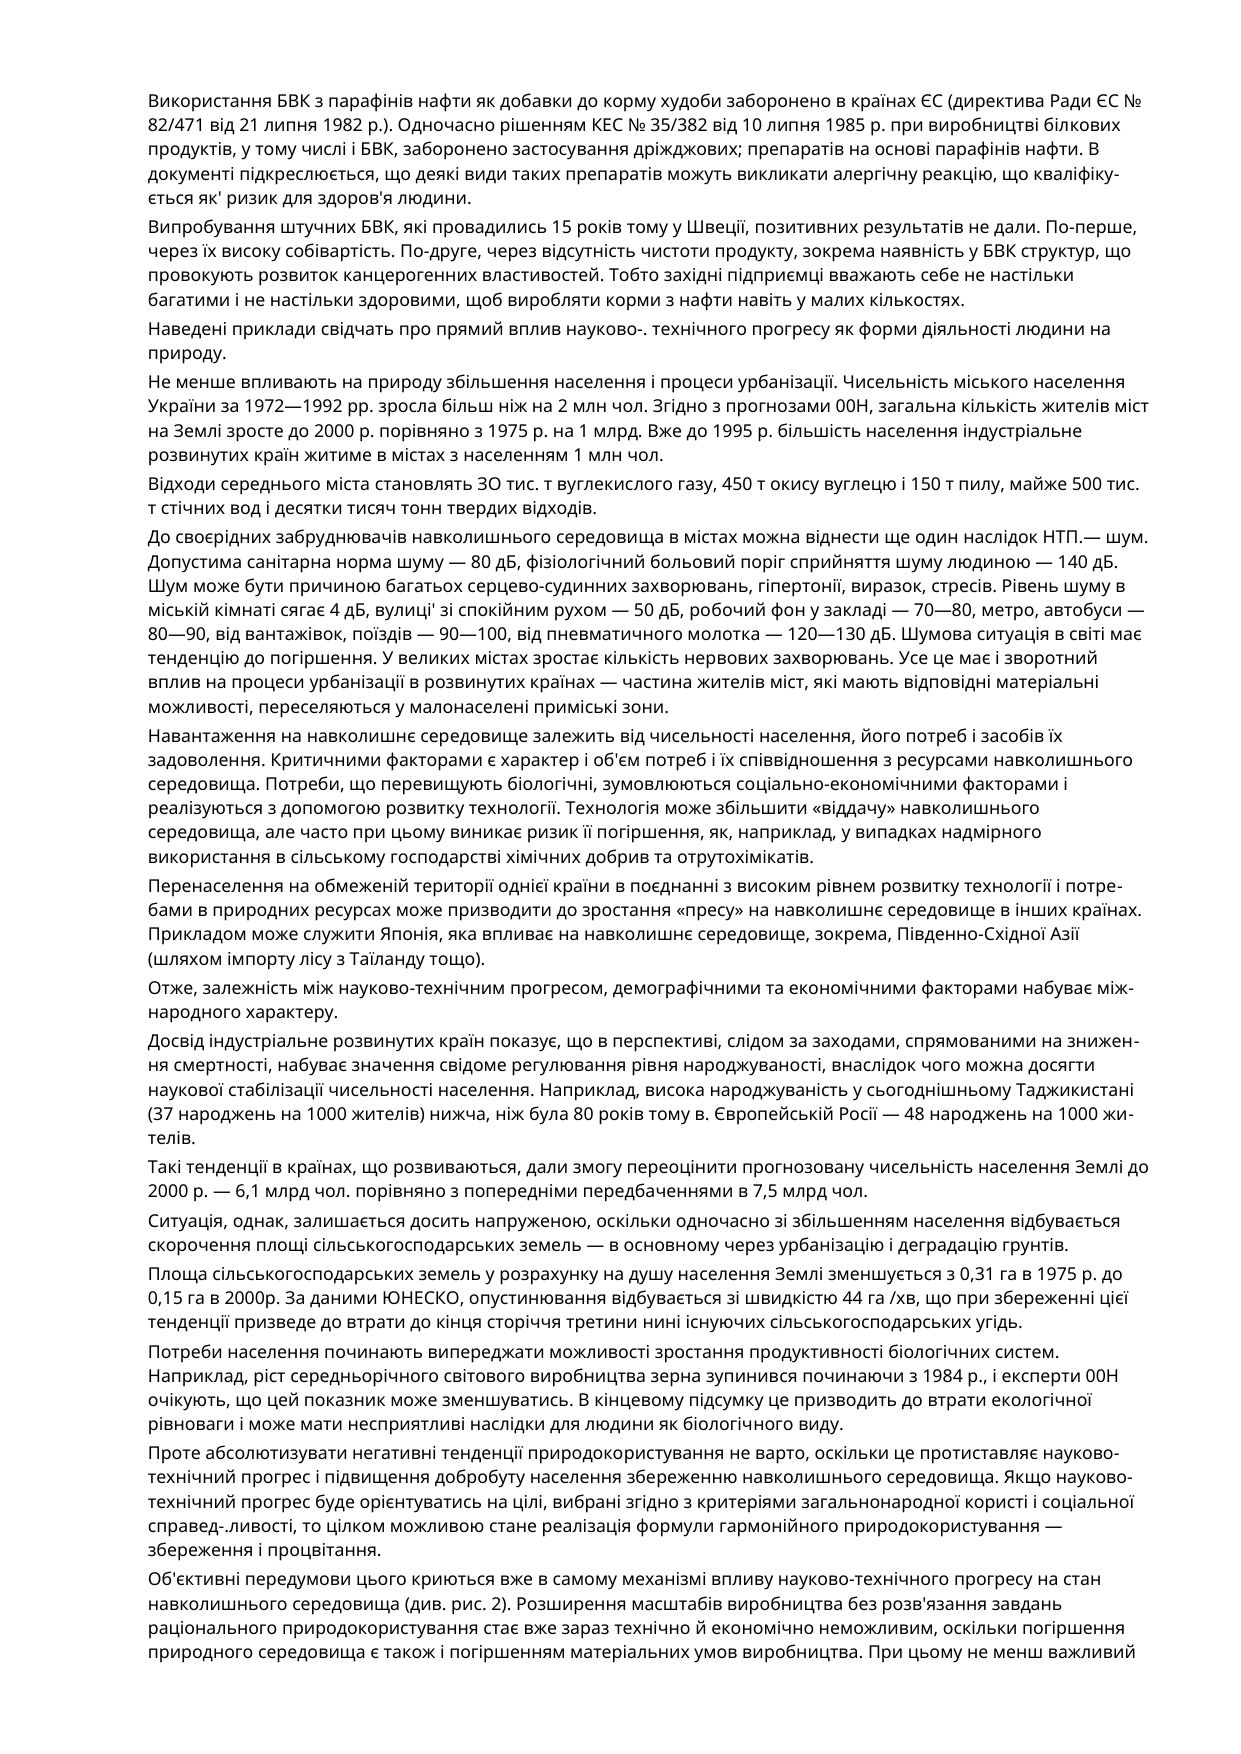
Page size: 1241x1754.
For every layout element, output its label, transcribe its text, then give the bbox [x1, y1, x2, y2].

text Використання БВК з парафінів нафти як добавки до корму худоби заборонено в країнах ЄС (директива Ради ЄС № 82/471 від 21 липня 1982 p.). Одночасно рішенням КЕС № 35/382 від 10 липня 1985 p. при виробництві білкових продуктів, у тому числі і БВК, заборонено застосування дріжджових; препаратів на основі парафінів нафти. В документі підкреслюється, що деякі види таких препаратів можуть викликати алергічну реакцію, що кваліфікується як' ризик для здоров'я людини. [148, 88, 1152, 209]
text Випробування штучних БВК, які провадились 15 років тому у Швеції, позитивних результатів не дали. По-перше, через їх високу собівартість. По-друге, через відсутність чистоти продукту, зокрема наявність у БВК структур, що провокують розвиток канцерогенних властивостей. Тобто західні підприємці вважають себе не настільки багатими і не настільки здоровими, щоб виробляти корми з нафти навіть у малих кількостях. [148, 214, 1152, 311]
text До своєрідних забруднювачів навколишнього середовища в містах можна віднести ще один наслідок НТП.— шум. Допустима санітарна норма шуму — 80 дБ, фізіологічний больовий поріг сприйняття шуму людиною — 140 дБ. Шум може бути причиною багатьох серцево-судинних захворювань, гіпертонії, виразок, стресів. Рівень шуму в міській кімнаті сягає 4 дБ, вулиці' зі спокійним рухом — 50 дБ, робочий фон у закладі — 70—80, метро, автобуси — 80—90, від вантажівок, поїздів — 90—100, від пневматичного молотка — 120—130 дБ. Шумова ситуація в світі має тенденцію до погіршення. У великих містах зростає кількість нервових захворювань. Усе це має і зворотний вплив на процеси урбанізації в розвинутих країнах — частина жителів міст, які мають відповідні матеріальні можливості, переселяються у малонаселені приміські зони. [148, 525, 1152, 718]
text Проте абсолютизувати негативні тенденції природокористування не варто, оскільки це протиставляє науково-технічний прогрес і підвищення добробуту населення збереженню навколишнього середовища. Якщо науково-технічний прогрес буде орієнтуватись на цілі, вибрані згідно з критеріями загальнонародної користі і соціальної справед-.ливості, то цілком можливою стане реалізація формули гармонійного природокористування — збереження і процвітання. [148, 1441, 1152, 1562]
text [148, 1567, 1152, 1663]
text Не менше впливають на природу збільшення населення і процеси урбанізації. Чисельність міського населення України за 1972—1992 pp. зросла більш ніж на 2 млн чол. Згідно з прогнозами 00Н, загальна кількість жителів міст на Землі зросте до 2000 p. порівняно з 1975 p. на 1 млрд. Вже до 1995 p. більшість населення індустріальне розвинутих країн житиме в містах з населенням 1 млн чол. [148, 370, 1152, 466]
text Такі тенденції в країнах, що розвиваються, дали змогу переоцінити прогнозовану чисельність населення Землі до 2000 p. — 6,1 млрд чол. порівняно з попередніми передбаченнями в 7,5 млрд чол. [148, 1154, 1152, 1203]
text Площа сільськогосподарських земель у розрахунку на душу населення Землі зменшується з 0,31 га в 1975 p. до 0,15 га в 2000p. За даними ЮНЕСКО, опустинювання відбувається зі швидкістю 44 га /хв, що при збереженні цієї тенденції призведе до втрати до кінця сторіччя третини нині існуючих сільськогосподарських угідь. [148, 1261, 1152, 1334]
text Навантаження на навколишнє середовище залежить від чисельності населення, його потреб і засобів їх задоволення. Критичними факторами є характер і об'єм потреб і їх співвідношення з ресурсами навколишнього середовища. Потреби, що перевищують біологічні, зумовлюються соціально-економічними факторами і реалізуються з допомогою розвитку технології. Технологія може збільшити «віддачу» навколишнього середовища, але часто при цьому виникає ризик її погіршення, як, наприклад, у випадках надмірного використання в сільському господарстві хімічних добрив та отрутохімікатів. [148, 723, 1152, 868]
text Ситуація, однак, залишається досить напруженою, оскільки одночасно зі збільшенням населення відбувається скорочення площі сільськогосподарських земель — в основному через урбанізацію і деградацію грунтів. [148, 1208, 1152, 1256]
text Відходи середнього міста становлять ЗО тис. т вуглекислого газу, 450 т окису вуглецю і 150 т пилу, майже 500 тис. т стічних вод і десятки тисяч тонн твердих відходів. [148, 471, 1152, 520]
text Потреби населення починають випереджати можливості зростання продуктивності біологічних систем. Наприклад, ріст середньорічного світового виробництва зерна зупинився починаючи з 1984 p., і експерти 00Н очікують, що цей показник може зменшуватись. В кінцевому підсумку це призводить до втрати екологічної рівноваги і може мати несприятливі наслідки для людини як біологічного виду. [148, 1339, 1152, 1436]
text Перенаселення на обмеженій території однієї країни в поєднанні з високим рівнем розвитку технології і потребами в природних ресурсах може призводити до зростання «пресу» на навколишнє середовище в інших країнах. Прикладом може служити Японія, яка впливає на навколишнє середовище, зокрема, Південно-Східної Азії (шляхом імпорту лісу з Таїланду тощо). [148, 873, 1152, 970]
text Наведені приклади свідчать про прямий вплив науково-. технічного прогресу як форми діяльності людини на природу. [148, 316, 1152, 364]
text Досвід індустріальне розвинутих країн показує, що в перспективі, слідом за заходами, спрямованими на зниження смертності, набуває значення свідоме регулювання рівня народжуваності, внаслідок чого можна досягти наукової стабілізації чисельності населення. Наприклад, висока народжуваність у сьогоднішньому Таджикистані (37 народжень на 1000 жителів) нижча, ніж була 80 років тому в. Європейській Росії — 48 народжень на 1000 жителів. [148, 1029, 1152, 1149]
text Отже, залежність між науково-технічним прогресом, демографічними та економічними факторами набуває міжнародного характеру. [148, 975, 1152, 1023]
